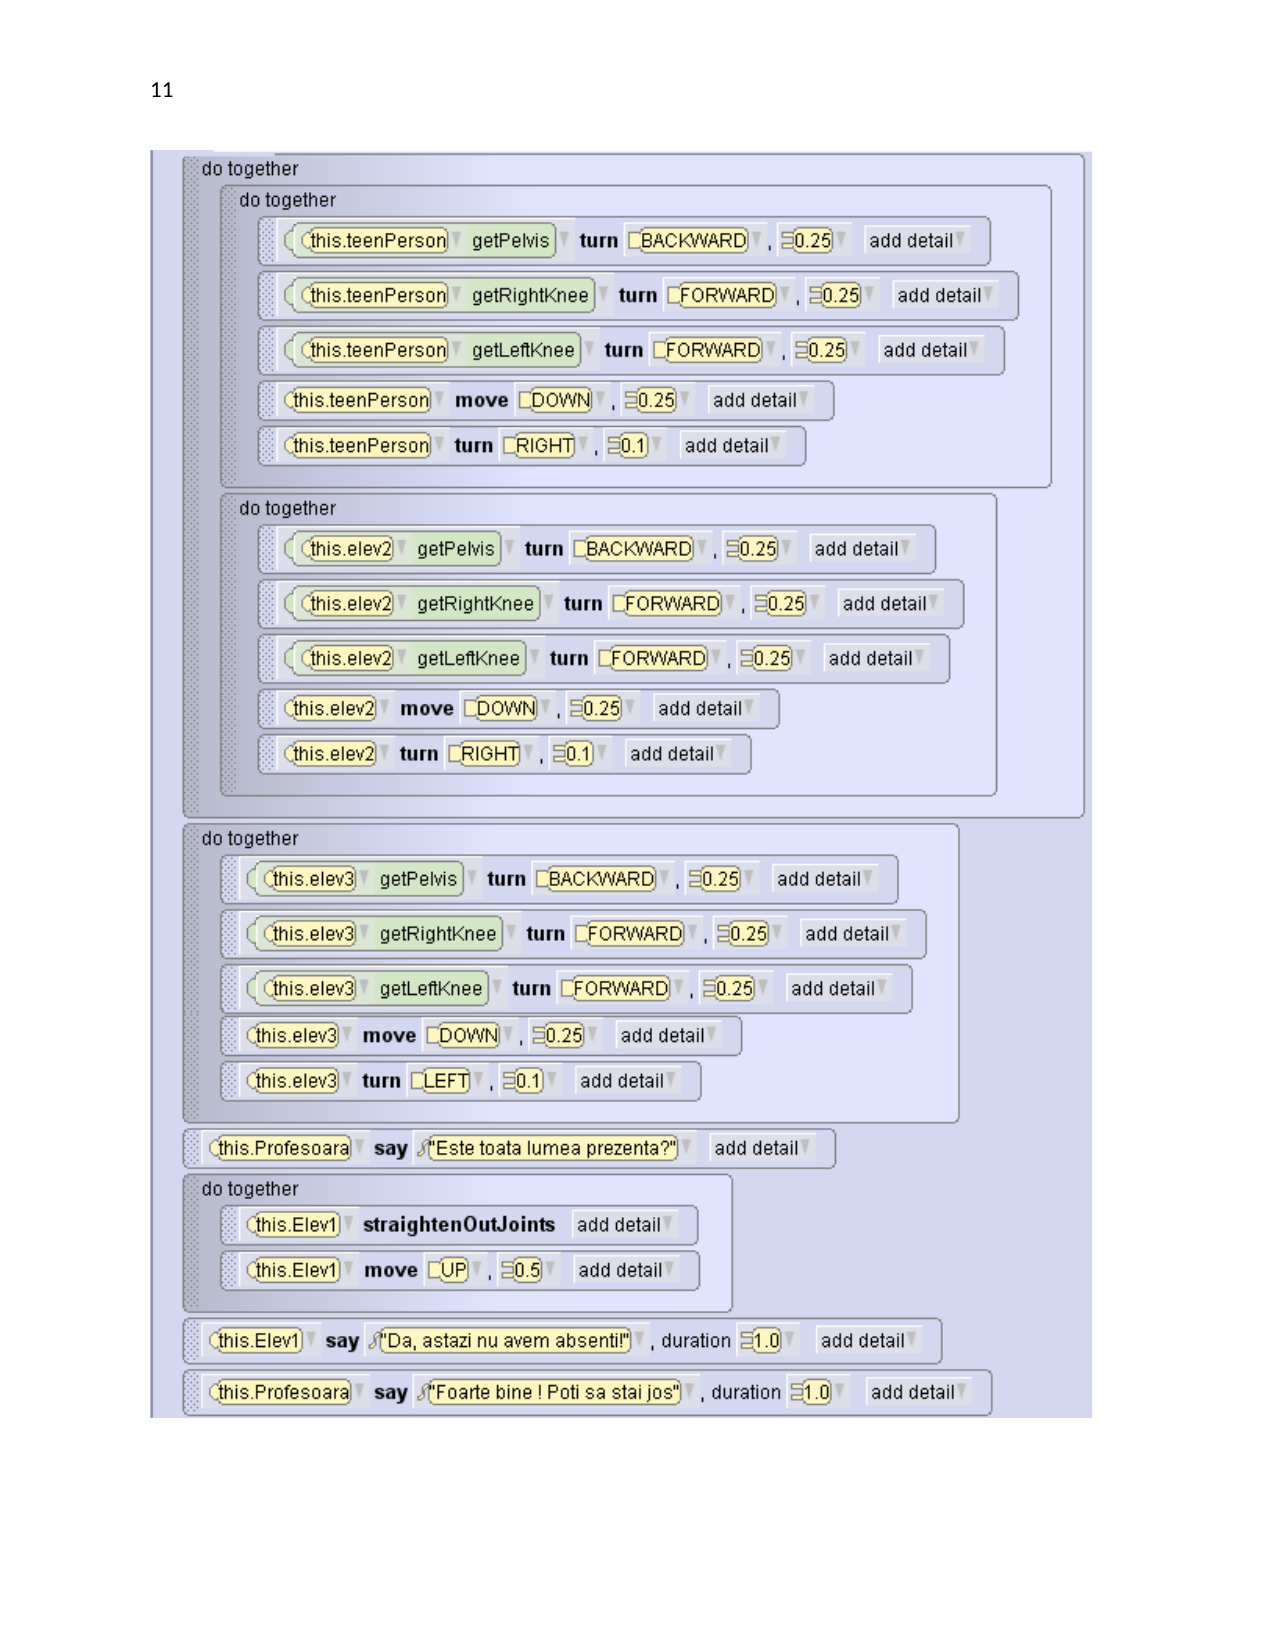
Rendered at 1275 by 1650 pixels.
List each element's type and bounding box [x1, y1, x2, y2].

picture [150, 150, 1093, 1418]
